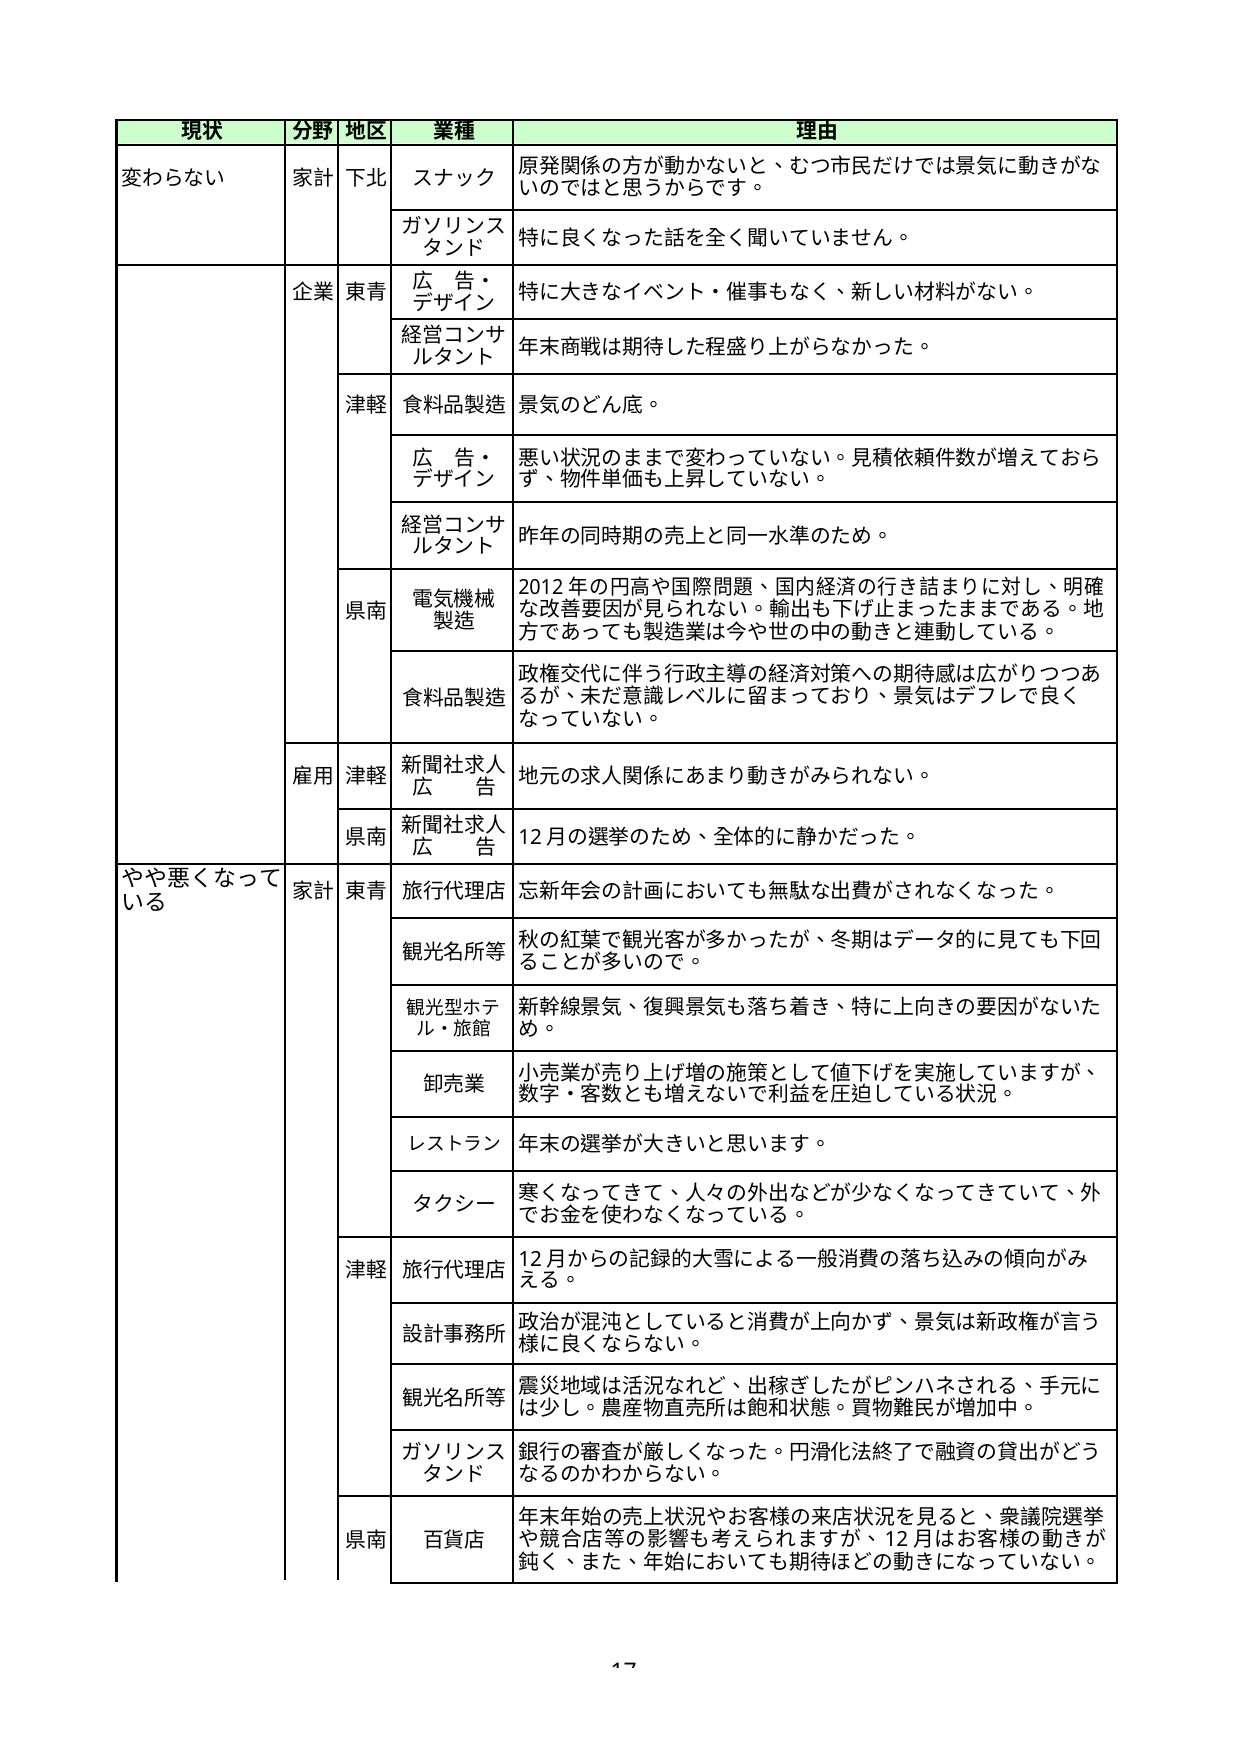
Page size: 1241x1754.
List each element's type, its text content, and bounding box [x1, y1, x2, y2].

table_cell 県南 [339, 810, 390, 862]
table_cell 特に大きなイベント・催事もなく、新しい材料がない。 [514, 266, 1116, 318]
table_cell 卸売業 [392, 1052, 512, 1116]
table_header 分野 [286, 121, 337, 143]
table_cell 食料品製造 [392, 652, 512, 742]
table_cell やや悪くなっている [118, 865, 284, 1582]
table_cell 東青 [339, 266, 390, 372]
table_cell 電気機械製造 [392, 570, 512, 649]
table_cell 経営コンサルタント [392, 320, 512, 372]
table_cell 政権交代に伴う行政主導の経済対策への期待感は広がりつつあるが、未だ意識レベルに留まっており、景気はデフレで良く なっていない。 [514, 652, 1116, 742]
table_cell 政治が混沌としていると消費が上向かず、景気は新政権が言う様に良くならない。 [514, 1304, 1116, 1363]
table_cell 新聞社求人広 告 [392, 744, 512, 808]
table_cell 観光名所等 [392, 919, 512, 984]
table_cell 12月の選挙のため、全体的に静かだった。 [514, 810, 1116, 862]
table_header 現状 [118, 121, 284, 143]
table_header 業種 [392, 121, 512, 143]
table_cell 設計事務所 [392, 1304, 512, 1363]
table_cell 下北 [339, 146, 390, 264]
table_cell 特に良くなった話を全く聞いていません。 [514, 211, 1116, 264]
table_cell 東青 [339, 865, 390, 1236]
table_cell 広 告・デザイン [392, 266, 512, 318]
table_cell 年末年始の売上状況やお客様の来店状況を見ると、衆議院選挙や競合店等の影響も考えられますが、12月はお客様の動きが鈍く、また、年始においても期待ほどの動きになっていない。 [514, 1497, 1116, 1582]
table_cell 年末の選挙が大きいと思います。 [514, 1118, 1116, 1170]
table_cell 広 告・デザイン [392, 436, 512, 501]
table_cell 2012年の円高や国際問題、国内経済の行き詰まりに対し、明確 な改善要因が見られない。輸出も下げ止まったままである。地方であっても製造業は今や世の中の動きと連動している。 [514, 570, 1116, 649]
table_header 理由 [514, 121, 1116, 143]
table_cell 地元の求人関係にあまり動きがみられない。 [514, 744, 1116, 808]
table_cell 原発関係の方が動かないと、むつ市民だけでは景気に動きがないのではと思うからです。 [514, 146, 1116, 209]
table_cell 観光型ホテル・旅館 [392, 986, 512, 1050]
table_cell 観光名所等 [392, 1365, 512, 1429]
table_cell 津軽 [339, 375, 390, 568]
table_cell 銀行の審査が厳しくなった。円滑化法終了で融資の貸出がどうなるのかわからない。 [514, 1431, 1116, 1495]
table_cell 秋の紅葉で観光客が多かったが、冬期はデータ的に見ても下回ることが多いので。 [514, 919, 1116, 984]
table_cell 忘新年会の計画においても無駄な出費がされなくなった。 [514, 865, 1116, 917]
table_cell 変わらない [118, 146, 284, 264]
table_cell 12月からの記録的大雪による一般消費の落ち込みの傾向がみえる。 [514, 1238, 1116, 1302]
table_cell スナック [392, 146, 512, 209]
table_cell 企業 [286, 266, 337, 742]
table_cell 雇用 [286, 744, 337, 862]
table_cell 家計 [286, 146, 337, 264]
table_cell 津軽 [339, 744, 390, 808]
table_cell 新幹線景気、復興景気も落ち着き、特に上向きの要因がないため。 [514, 986, 1116, 1050]
table_cell 年末商戦は期待した程盛り上がらなかった。 [514, 320, 1116, 372]
table_cell 寒くなってきて、人々の外出などが少なくなってきていて、外でお金を使わなくなっている。 [514, 1172, 1116, 1236]
table_cell 経営コンサルタント [392, 503, 512, 568]
table_cell 旅行代理店 [392, 1238, 512, 1302]
table_cell タクシー [392, 1172, 512, 1236]
table_cell 百貨店 [392, 1497, 512, 1582]
table_cell ガソリンスタンド [392, 211, 512, 264]
table_cell 新聞社求人広 告 [392, 810, 512, 862]
table_cell 悪い状況のままで変わっていない。見積依頼件数が増えておらず、物件単価も上昇していない。 [514, 436, 1116, 501]
table_cell 食料品製造 [392, 375, 512, 434]
table_cell 家計 [285, 865, 338, 1582]
table_cell レストラン [392, 1118, 512, 1170]
table_cell 旅行代理店 [392, 865, 512, 917]
table_cell 津軽 [339, 1238, 390, 1495]
table_cell 昨年の同時期の売上と同一水準のため。 [514, 503, 1116, 568]
table_cell 震災地域は活況なれど、出稼ぎしたがピンハネされる、手元には少し。農産物直売所は飽和状態。買物難民が増加中。 [514, 1365, 1116, 1429]
table_cell 景気のどん底。 [514, 375, 1116, 434]
table_header 地区 [339, 121, 390, 143]
table_cell 県南 [339, 570, 390, 742]
table_cell 県南 [338, 1497, 390, 1582]
table_cell 小売業が売り上げ増の施策として値下げを実施していますが、数字・客数とも増えないで利益を圧迫している状況。 [514, 1052, 1116, 1116]
table_cell [118, 266, 284, 862]
table_cell ガソリンスタンド [392, 1431, 512, 1495]
